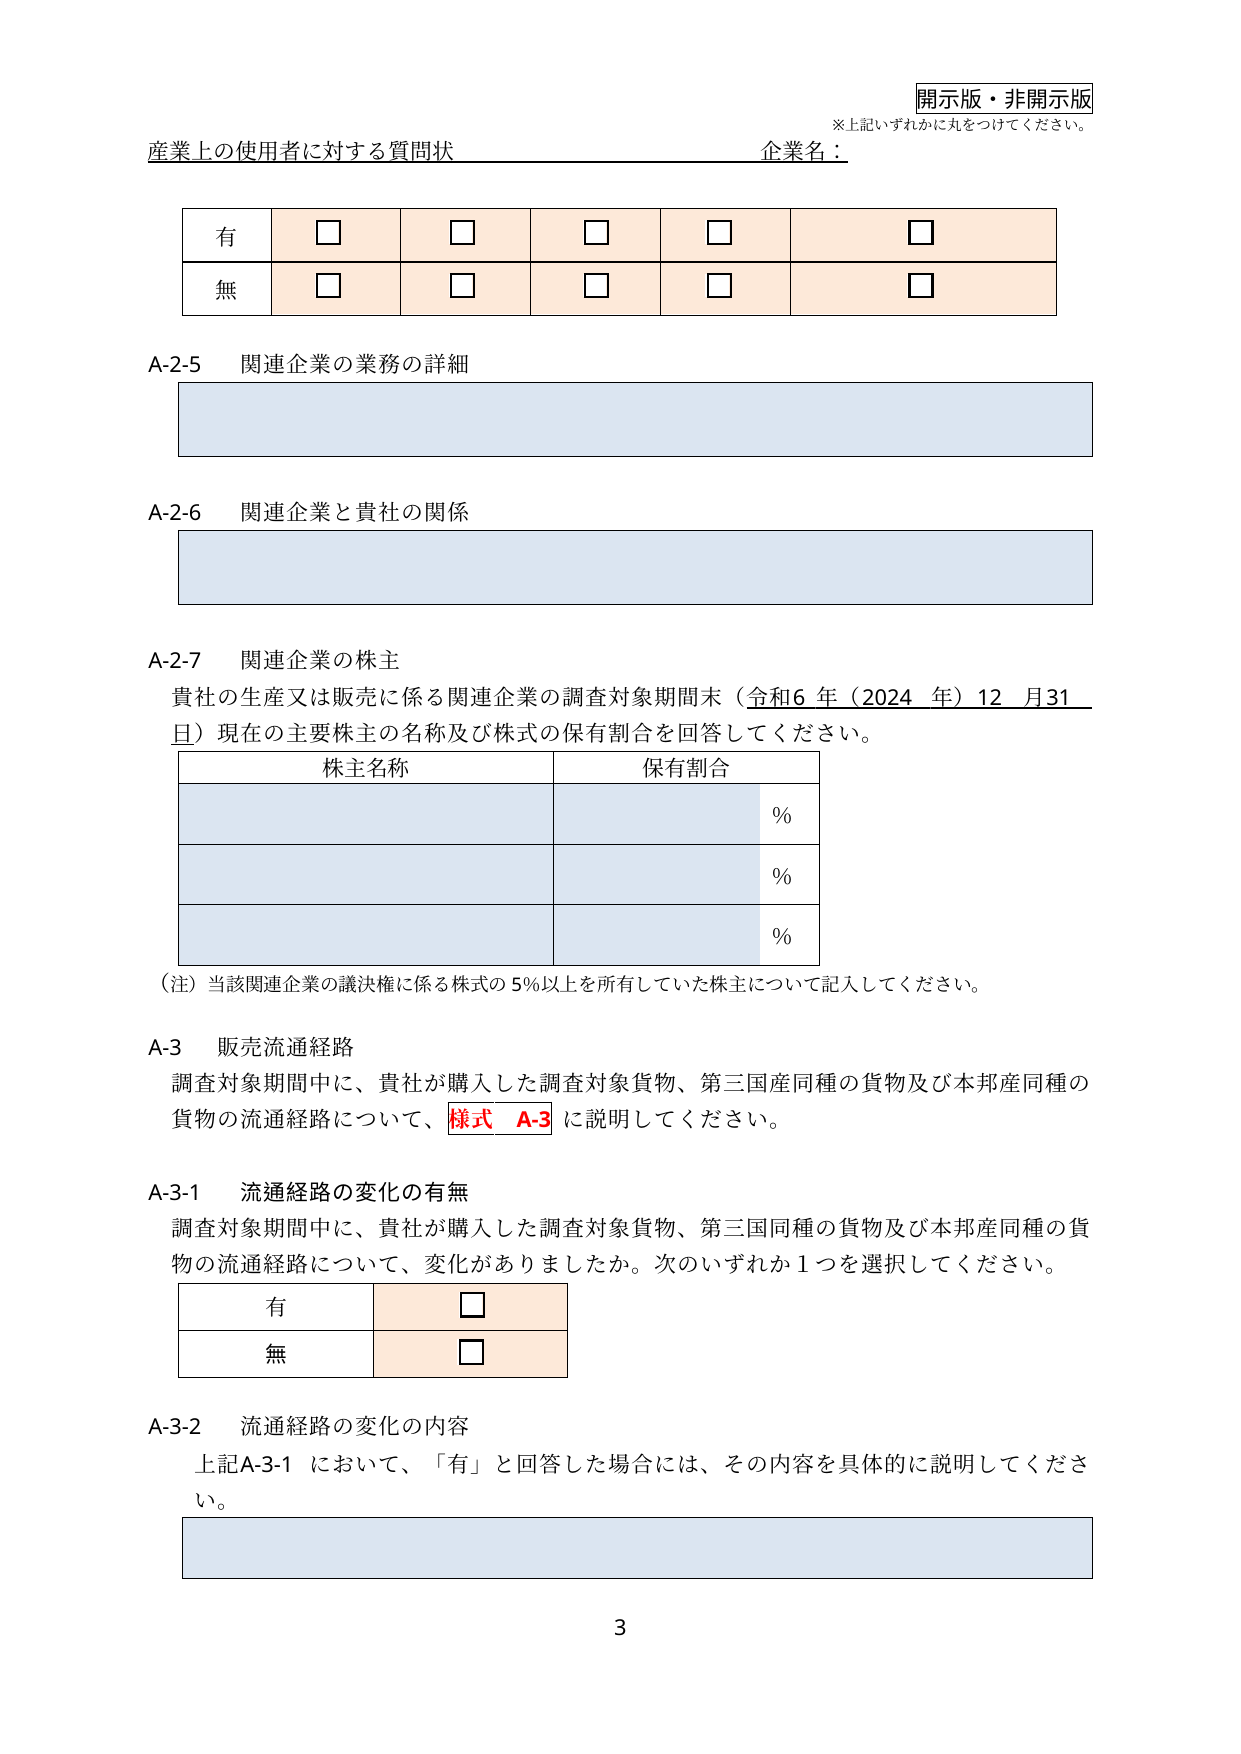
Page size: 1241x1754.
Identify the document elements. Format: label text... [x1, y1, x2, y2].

table_header [374, 1284, 567, 1330]
table_cell [179, 845, 553, 904]
list A-3 販売流通経路 [148, 1027, 1092, 1064]
table_cell [554, 905, 760, 965]
table_header 保有割合 [554, 752, 819, 783]
table_cell ％ [760, 784, 819, 844]
table_cell [554, 784, 760, 844]
text 流通経路の変化の有無 [148, 1173, 1092, 1209]
list A-2-7 関連企業の株主 [148, 641, 1092, 678]
table_cell 無 [179, 1331, 373, 1377]
table_header [179, 383, 1092, 456]
table_cell [791, 263, 1056, 314]
table_header [183, 1518, 1092, 1578]
table_header 有 [179, 1284, 373, 1330]
table_cell [401, 263, 530, 314]
table_cell [179, 784, 553, 844]
text （注）当該関連企業の議決権に係る株式の5％以上を所有していた株主について記入してください。 [148, 966, 1092, 997]
table_cell [791, 209, 1056, 261]
table_cell 有 [183, 209, 271, 261]
table_cell [531, 209, 660, 261]
table_cell [661, 263, 790, 314]
table_cell ％ [760, 845, 819, 904]
table_cell [272, 209, 400, 261]
list 貴社の生産又は販売に係る関連企業の調査対象期間末（令和6年（2024年）12月31日）現在の主要株主の名称及び株式の保有割合を回答してください。 [171, 678, 1092, 751]
list 調査対象期間中に、貴社が購入した調査対象貨物、第三国同種の貨物及び本邦産同種の貨物の流通経路について、変化がありましたか。次のいずれか１つを選択してください。 [171, 1209, 1092, 1282]
table_cell ％ [760, 905, 819, 965]
table_cell [374, 1331, 567, 1377]
table_cell 無 [183, 263, 271, 314]
text 流通経路の変化の内容 [148, 1408, 1092, 1444]
table_cell [272, 263, 400, 314]
table_cell [179, 905, 553, 965]
table_cell [661, 209, 790, 261]
table_header 株主名称 [179, 752, 553, 783]
list A-2-6 関連企業と貴社の関係 [148, 493, 1092, 530]
table_cell [554, 845, 760, 904]
table_cell [401, 209, 530, 261]
text 上記A-3-1において、「有」と回答した場合には、その内容を具体的に説明してください。 [192, 1444, 1092, 1517]
table_cell [531, 263, 660, 314]
text 調査対象期間中に、貴社が購入した調査対象貨物、第三国産同種の貨物及び本邦産同種の貨物の流通経路について、様式A-3に説明してください。 [171, 1064, 1092, 1137]
list A-2-5 関連企業の業務の詳細 [148, 345, 1092, 382]
table_header [179, 531, 1092, 604]
